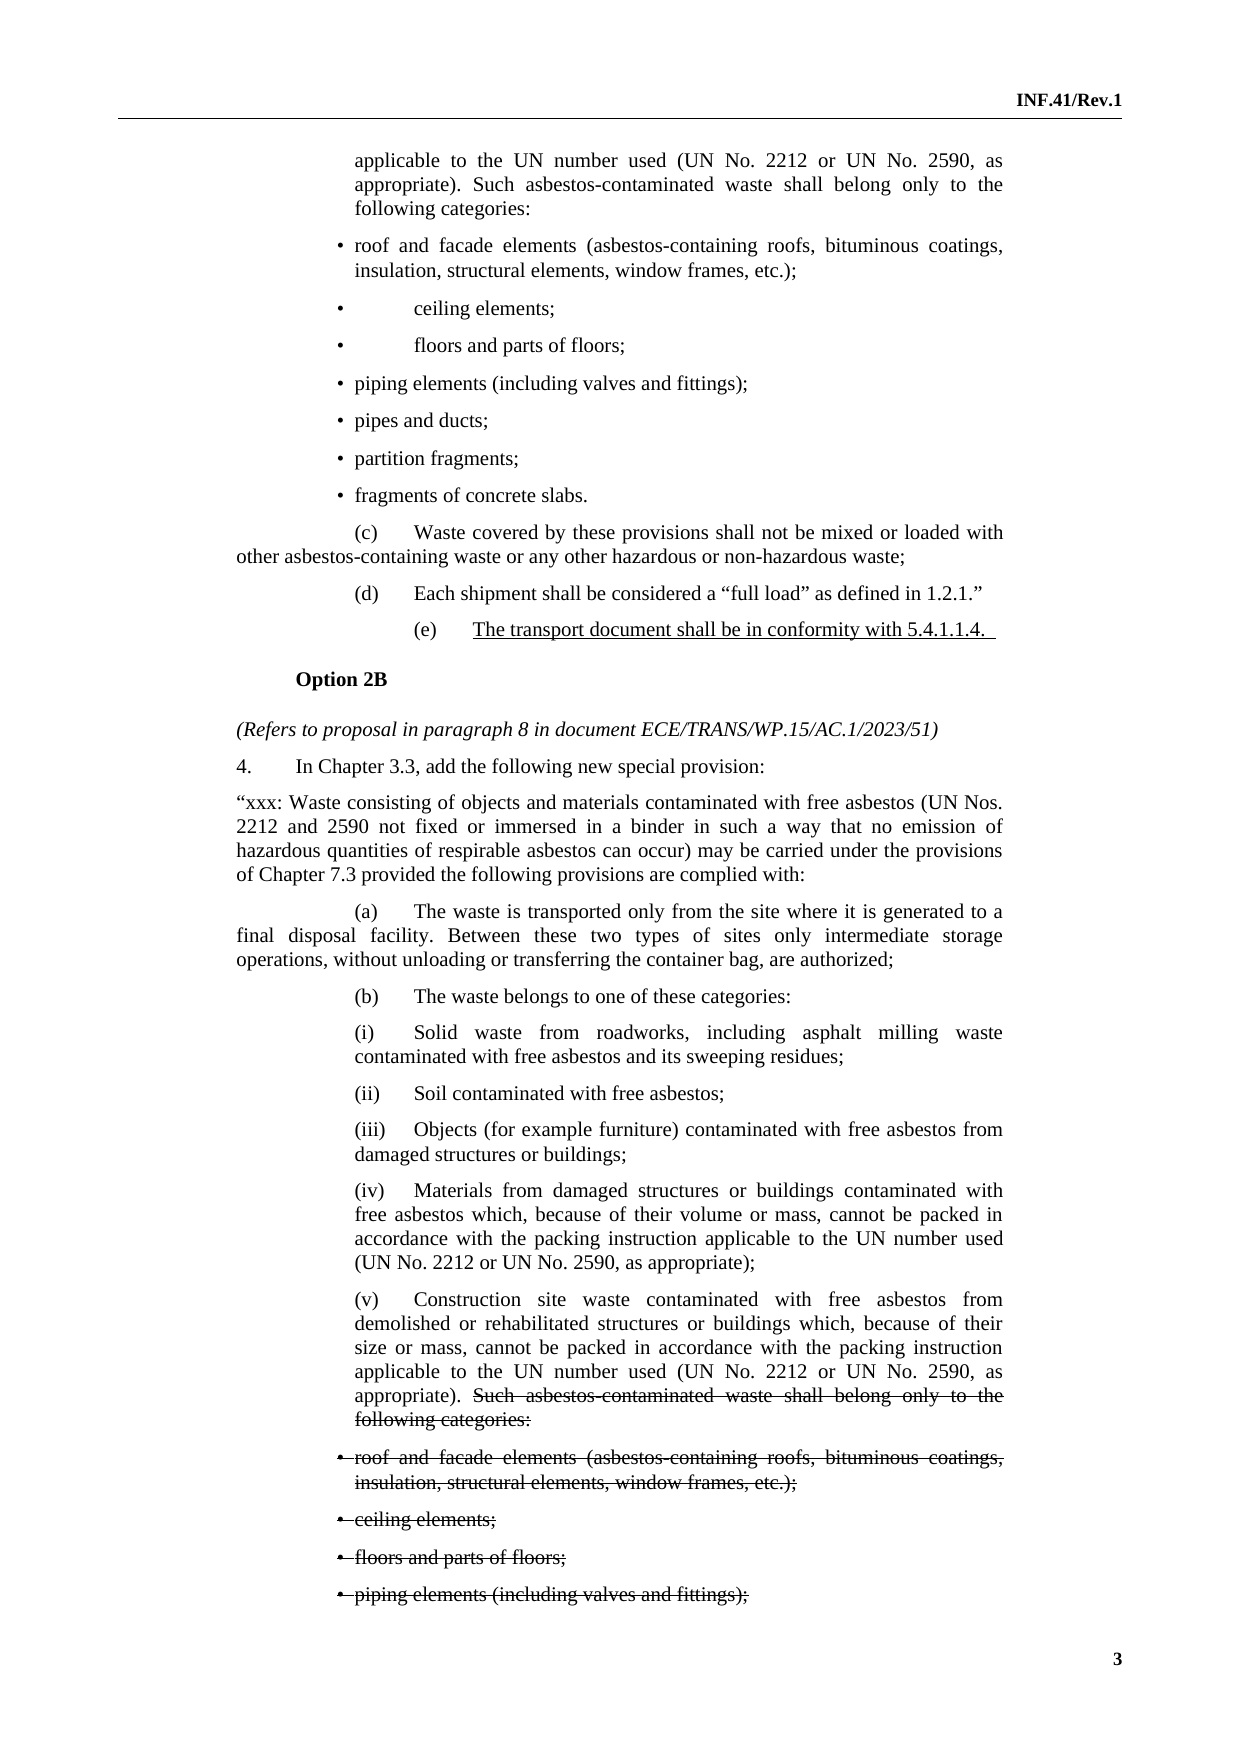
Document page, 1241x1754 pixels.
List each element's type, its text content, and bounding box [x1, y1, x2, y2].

list piping elements (including valves and fittings); [337, 1581, 1004, 1606]
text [354, 148, 1004, 220]
text (ii) Soil contaminated with free asbestos; [295, 1081, 1004, 1105]
text (i) Solid waste from roadworks, including asphalt milling waste contaminated with free asbestos and its sweeping residues; [354, 1020, 1004, 1068]
text “xxx: Waste consisting of objects and materials contaminated with free asbestos (UN Nos. 2212 and 2590 not fixed or immersed in a binder in such a way that no emission of hazardous quantities of respirable asbestos can occur) may be carried under the provisions of Chapter 7.3 provided the following provisions are complied with: [236, 790, 1004, 886]
text 4. In Chapter 3.3, add the following new special provision: [236, 754, 1004, 778]
list ceiling elements; [337, 1506, 1004, 1531]
text (iii) Objects (for example furniture) contaminated with free asbestos from damaged structures or buildings; [354, 1117, 1004, 1166]
text (c) Waste covered by these provisions shall not be mixed or loaded with other asbestos-containing waste or any other hazardous or non-hazardous waste; [236, 520, 1004, 568]
text (b) The waste belongs to one of these categories: [236, 984, 1004, 1008]
list ceiling elements; [337, 295, 1004, 320]
list floors and parts of floors; [337, 332, 1004, 357]
text (Refers to proposal in paragraph 8 in document ECE/TRANS/WP.15/AC.1/2023/51) [118, 716, 1004, 741]
list fragments of concrete slabs. [337, 482, 1004, 507]
text (a) The waste is transported only from the site where it is generated to a final disposal facility. Between these two types of sites only intermediate storage operations, without unloading or transferring the container bag, are authorized; [236, 899, 1004, 971]
list roof and facade elements (asbestos-containing roofs, bituminous coatings, insulation, structural elements, window frames, etc.); [337, 1459, 1004, 1494]
list pipes and ducts; [337, 407, 1004, 432]
text (d) Each shipment shall be considered a “full load” as defined in 1.2.1.” [236, 581, 1004, 604]
text Option 2B [118, 666, 1004, 691]
text (iv) Materials from damaged structures or buildings contaminated with free asbestos which, because of their volume or mass, cannot be packed in accordance with the packing instruction applicable to the UN number used (UN No. 2212 or UN No. 2590, as appropriate); [354, 1178, 1004, 1274]
list roof and facade elements (asbestos-containing roofs, bituminous coatings, insulation, structural elements, window frames, etc.); [337, 1444, 1004, 1458]
list roof and facade elements (asbestos-containing roofs, bituminous coatings, insulation, structural elements, window frames, etc.); [337, 232, 1004, 282]
text (e) The transport document shall be in conformity with 5.4.1.1.4. [236, 617, 1004, 641]
list floors and parts of floors; [337, 1544, 1004, 1569]
list piping elements (including valves and fittings); [337, 370, 1004, 395]
list partition fragments; [337, 445, 1004, 470]
